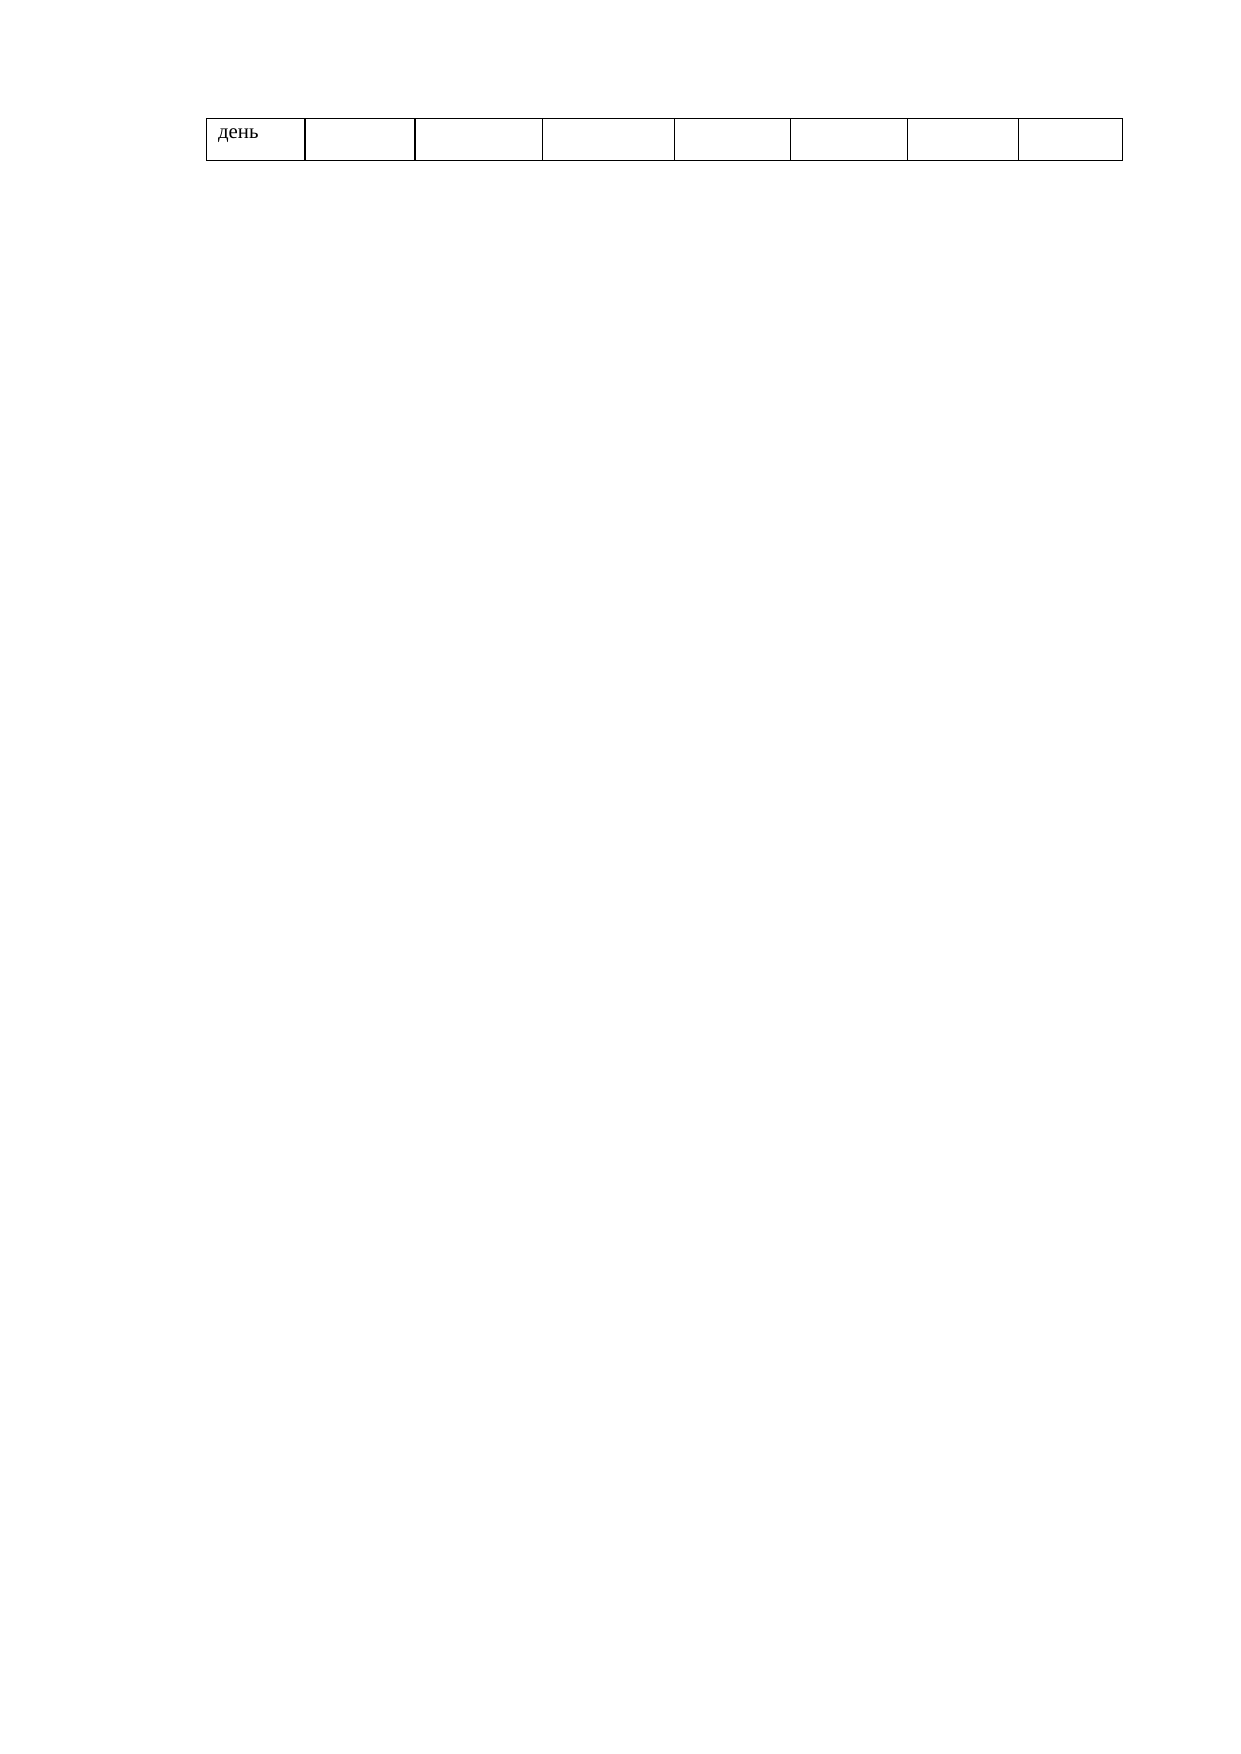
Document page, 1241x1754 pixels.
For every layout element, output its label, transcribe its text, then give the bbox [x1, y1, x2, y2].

table_cell 214 [306, 119, 414, 160]
table_cell 33 [908, 119, 1018, 160]
table_cell 63 [543, 119, 674, 160]
table_cell 33 [675, 119, 790, 160]
table_cell Итог за весь день [207, 119, 304, 160]
table_cell 33 [791, 119, 907, 160]
table_cell 149 [416, 119, 542, 160]
table_cell 311 [1019, 119, 1122, 160]
